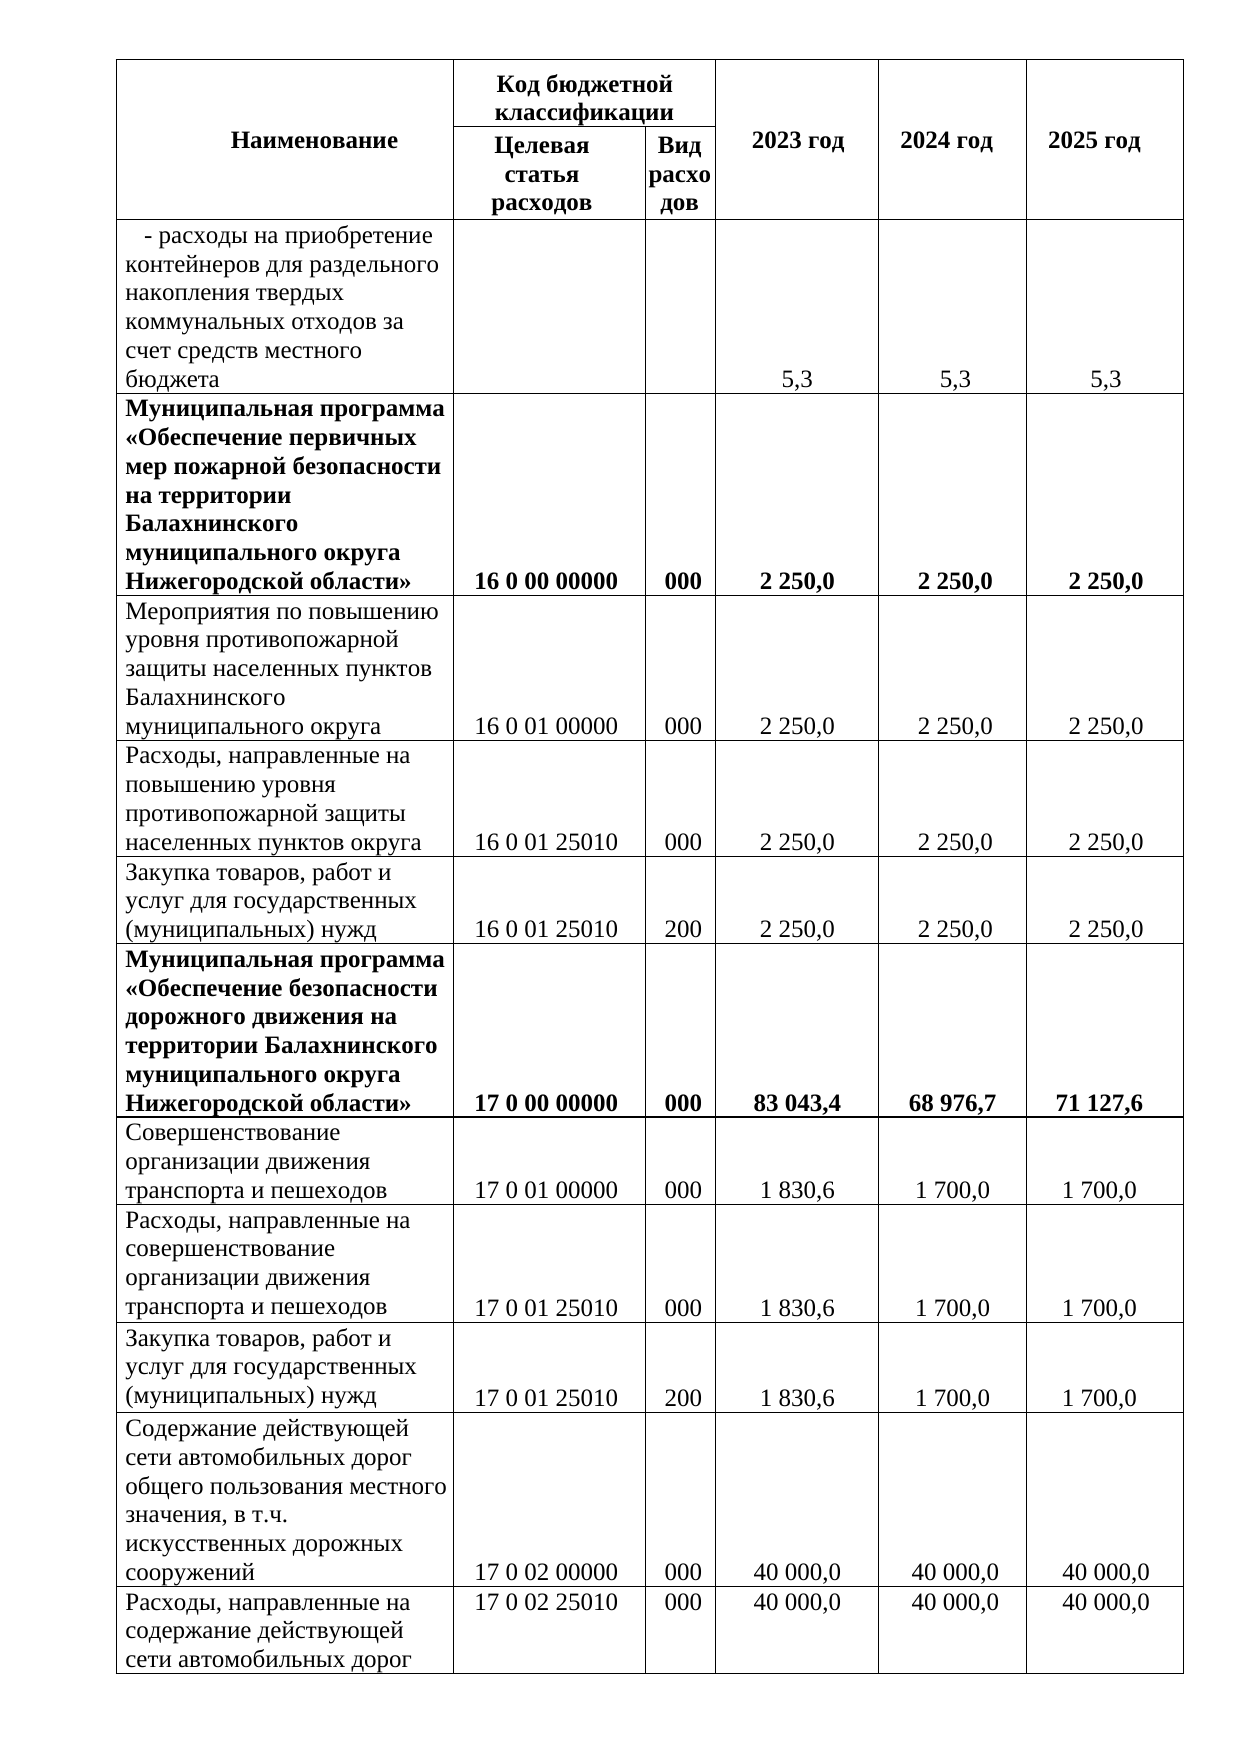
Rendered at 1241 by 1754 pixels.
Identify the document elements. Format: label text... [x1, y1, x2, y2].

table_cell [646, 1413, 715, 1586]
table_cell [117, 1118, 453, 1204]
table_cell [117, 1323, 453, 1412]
table_cell Целевая статья расходов [454, 127, 645, 219]
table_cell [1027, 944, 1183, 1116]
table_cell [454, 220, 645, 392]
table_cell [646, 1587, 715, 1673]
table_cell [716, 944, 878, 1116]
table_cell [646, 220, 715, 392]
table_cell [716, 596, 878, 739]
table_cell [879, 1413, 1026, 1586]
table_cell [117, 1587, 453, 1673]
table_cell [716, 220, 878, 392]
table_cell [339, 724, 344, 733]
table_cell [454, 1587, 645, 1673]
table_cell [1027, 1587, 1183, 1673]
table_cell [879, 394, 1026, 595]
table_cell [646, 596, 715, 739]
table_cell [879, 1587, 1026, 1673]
table_header 2023 год [716, 60, 878, 219]
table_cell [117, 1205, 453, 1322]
table_cell Вид расходов [646, 127, 715, 219]
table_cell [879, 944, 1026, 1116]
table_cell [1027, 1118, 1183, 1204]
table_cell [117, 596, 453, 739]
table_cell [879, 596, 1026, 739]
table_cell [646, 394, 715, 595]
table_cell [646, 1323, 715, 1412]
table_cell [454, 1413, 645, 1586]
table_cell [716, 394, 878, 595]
table_header 2025 год [1027, 60, 1183, 219]
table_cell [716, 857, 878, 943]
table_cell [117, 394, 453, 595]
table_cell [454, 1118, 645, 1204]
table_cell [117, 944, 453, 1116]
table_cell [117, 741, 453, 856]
table_header 2024 год [879, 60, 1026, 219]
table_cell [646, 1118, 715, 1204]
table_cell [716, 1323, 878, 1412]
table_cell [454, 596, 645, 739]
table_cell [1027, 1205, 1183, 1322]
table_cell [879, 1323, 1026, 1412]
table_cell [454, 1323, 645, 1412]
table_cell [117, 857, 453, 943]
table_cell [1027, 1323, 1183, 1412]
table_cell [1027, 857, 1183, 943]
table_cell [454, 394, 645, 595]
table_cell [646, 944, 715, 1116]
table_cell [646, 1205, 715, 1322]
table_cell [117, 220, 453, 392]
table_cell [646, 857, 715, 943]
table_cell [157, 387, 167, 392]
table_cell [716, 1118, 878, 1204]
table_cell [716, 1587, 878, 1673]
table_header Наименование [117, 60, 453, 219]
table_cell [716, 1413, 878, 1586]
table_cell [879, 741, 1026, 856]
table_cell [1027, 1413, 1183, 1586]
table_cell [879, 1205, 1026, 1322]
table_header Код бюджетной классификации [454, 60, 715, 126]
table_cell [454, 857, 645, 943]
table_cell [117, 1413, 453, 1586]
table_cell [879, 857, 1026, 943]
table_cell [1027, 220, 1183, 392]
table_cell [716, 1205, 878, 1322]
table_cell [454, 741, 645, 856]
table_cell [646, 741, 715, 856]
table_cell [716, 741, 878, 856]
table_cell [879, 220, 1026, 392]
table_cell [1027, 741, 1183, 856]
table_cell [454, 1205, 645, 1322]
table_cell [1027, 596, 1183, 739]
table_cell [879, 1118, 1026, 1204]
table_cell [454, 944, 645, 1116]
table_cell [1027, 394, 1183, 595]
